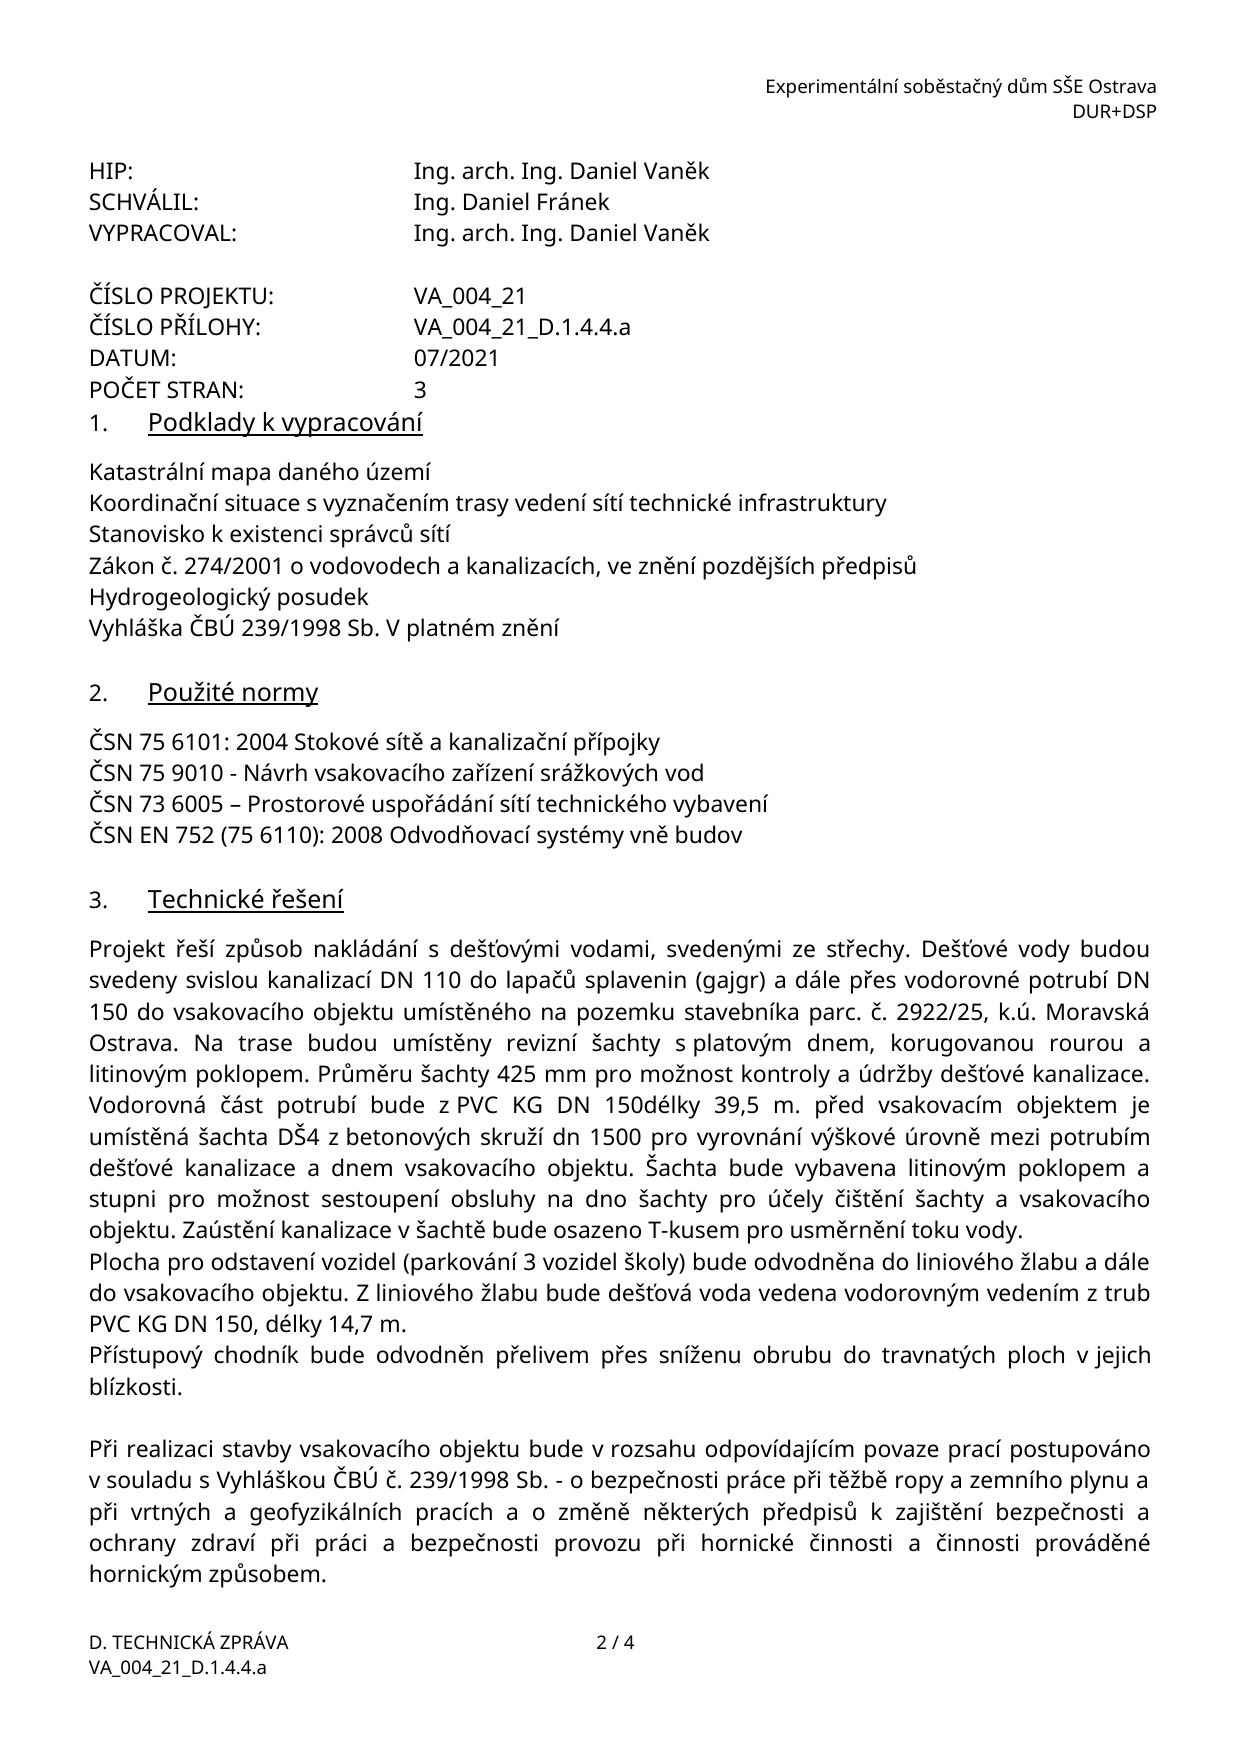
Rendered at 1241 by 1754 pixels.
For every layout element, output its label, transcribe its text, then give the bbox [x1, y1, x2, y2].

text ČÍSLO PROJEKTU: VA_004_21 [89, 280, 1142, 311]
text DATUM: 07/2021 [89, 342, 1142, 373]
text ČSN 73 6005 – Prostorové uspořádání sítí technického vybavení [89, 788, 1152, 819]
text Zákon č. 274/2001 o vodovodech a kanalizacích, ve znění pozdějších předpisů [89, 549, 1152, 581]
text POČET STRAN: 3 [89, 373, 1142, 405]
text Přístupový chodník bude odvodněn přelivem přes sníženu obrubu do travnatých ploch v jejich blízkosti. [89, 1339, 1152, 1402]
text ČSN 75 6101: 2004 Stokové sítě a kanalizační přípojky [89, 726, 1152, 757]
text Při realizaci stavby vsakovacího objektu bude v rozsahu odpovídajícím povaze prací postupováno v souladu s Vyhláškou ČBÚ č. 239/1998 Sb. - o bezpečnosti práce při těžbě ropy a zemního plynu a při vrtných a geofyzikálních pracích a o změně některých předpisů k zajištění bezpečnosti a ochrany zdraví při práci a bezpečnosti provozu při hornické činnosti a činnosti prováděné hornickým způsobem. [89, 1433, 1152, 1589]
text Katastrální mapa daného území [89, 456, 1152, 487]
text ČSN 75 9010 - Návrh vsakovacího zařízení srážkových vod [89, 757, 1152, 788]
text HIP: Ing. arch. Ing. Daniel Vaněk [89, 155, 1142, 186]
text Hydrogeologický posudek [89, 581, 1152, 612]
text Stanovisko k existenci správců sítí [89, 518, 1152, 549]
subtitle Podklady k vypracování [89, 405, 1152, 439]
text VYPRACOVAL: Ing. arch. Ing. Daniel Vaněk [89, 217, 1142, 248]
text ČSN EN 752 (75 6110): 2008 Odvodňovací systémy vně budov [89, 819, 1152, 851]
text Koordinační situace s vyznačením trasy vedení sítí technické infrastruktury [89, 487, 1152, 518]
text ČÍSLO PŘÍLOHY: VA_004_21_D.1.4.4.a [89, 311, 1142, 342]
text Vyhláška ČBÚ 239/1998 Sb. V platném znění [89, 612, 1152, 643]
text SCHVÁLIL: Ing. Daniel Fránek [89, 186, 1142, 217]
text Projekt řeší způsob nakládání s dešťovými vodami, svedenými ze střechy. Dešťové vody budou svedeny svislou kanalizací DN 110 do lapačů splavenin (gajgr) a dále přes vodorovné potrubí DN 150 do vsakovacího objektu umístěného na pozemku stavebníka parc. č. 2922/25, k.ú. Moravská Ostrava. Na trase budou umístěny revizní šachty s platovým dnem, korugovanou rourou a litinovým poklopem. Průměru šachty 425 mm pro možnost kontroly a údržby dešťové kanalizace. Vodorovná část potrubí bude z PVC KG DN 150délky 39,5 m. před vsakovacím objektem je umístěná šachta DŠ4 z betonových skruží dn 1500 pro vyrovnání výškové úrovně mezi potrubím dešťové kanalizace a dnem vsakovacího objektu. Šachta bude vybavena litinovým poklopem a stupni pro možnost sestoupení obsluhy na dno šachty pro účely čištění šachty a vsakovacího objektu. Zaústění kanalizace v šachtě bude osazeno T-kusem pro usměrnění toku vody. [89, 933, 1152, 1245]
subtitle Technické řešení [89, 882, 1152, 916]
subtitle Použité normy [89, 674, 1152, 709]
text Plocha pro odstavení vozidel (parkování 3 vozidel školy) bude odvodněna do liniového žlabu a dále do vsakovacího objektu. Z liniového žlabu bude dešťová voda vedena vodorovným vedením z trub PVC KG DN 150, délky 14,7 m. [89, 1245, 1152, 1339]
